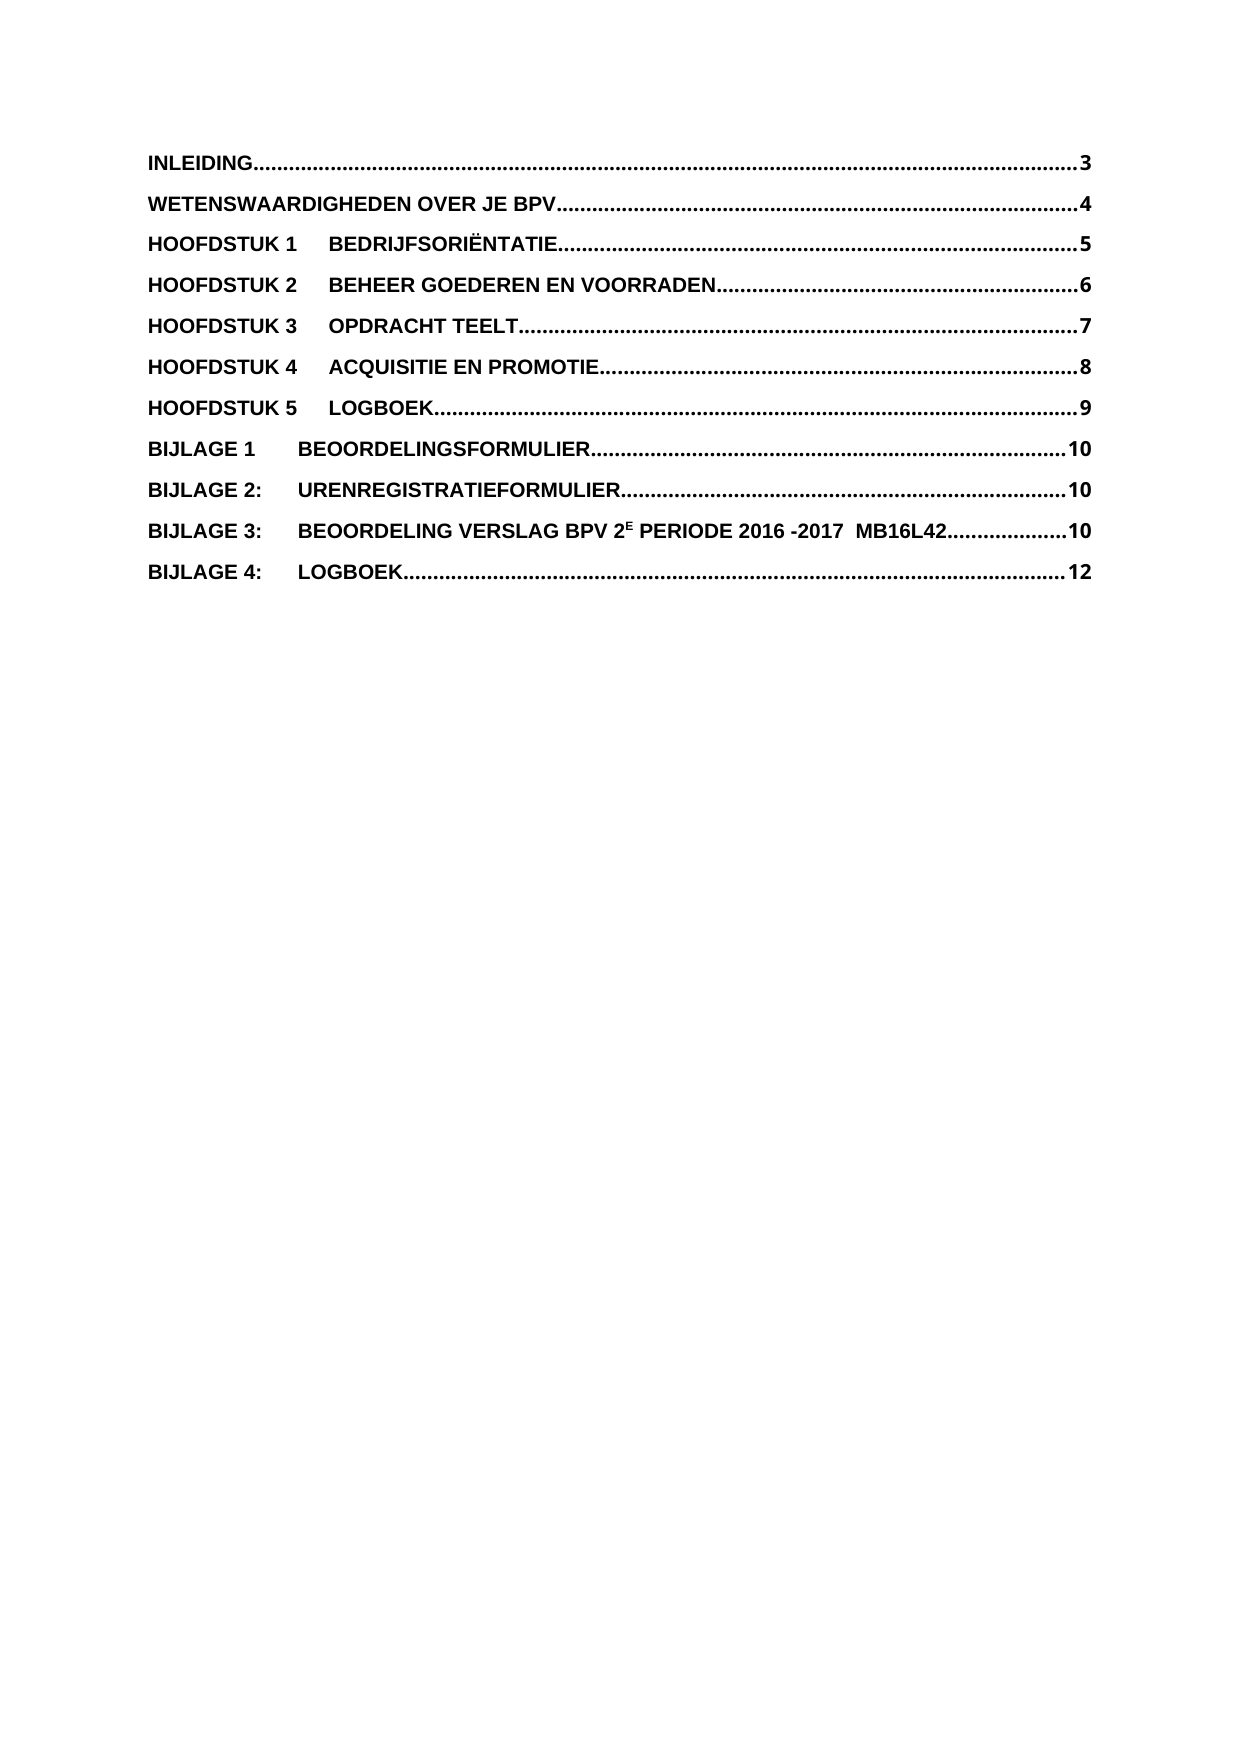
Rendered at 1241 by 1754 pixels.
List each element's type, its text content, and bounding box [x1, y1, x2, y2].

text Hoofdstuk 1 Bedrijfsoriëntatie 5 [148, 229, 1092, 258]
text Wetenswaardigheden over je BPV 4 [148, 189, 1092, 217]
text Hoofdstuk 5 Logboek 9 [148, 393, 1092, 422]
text Bijlage 2: Urenregistratieformulier 10 [148, 475, 1092, 504]
text Bijlage 1 Beoordelingsformulier 10 [148, 434, 1092, 463]
text Inleiding 3 [148, 148, 1092, 176]
text Bijlage 3: Beoordeling verslag BPV 2e periode 2016 -2017 MB16L42 10 [148, 516, 1092, 544]
text Hoofdstuk 2 Beheer goederen en voorraden 6 [148, 271, 1092, 299]
text Hoofdstuk 4 Acquisitie en Promotie 8 [148, 352, 1092, 381]
text Bijlage 4: Logboek 12 [148, 557, 1092, 586]
text Hoofdstuk 3 Opdracht teelt 7 [148, 311, 1092, 340]
